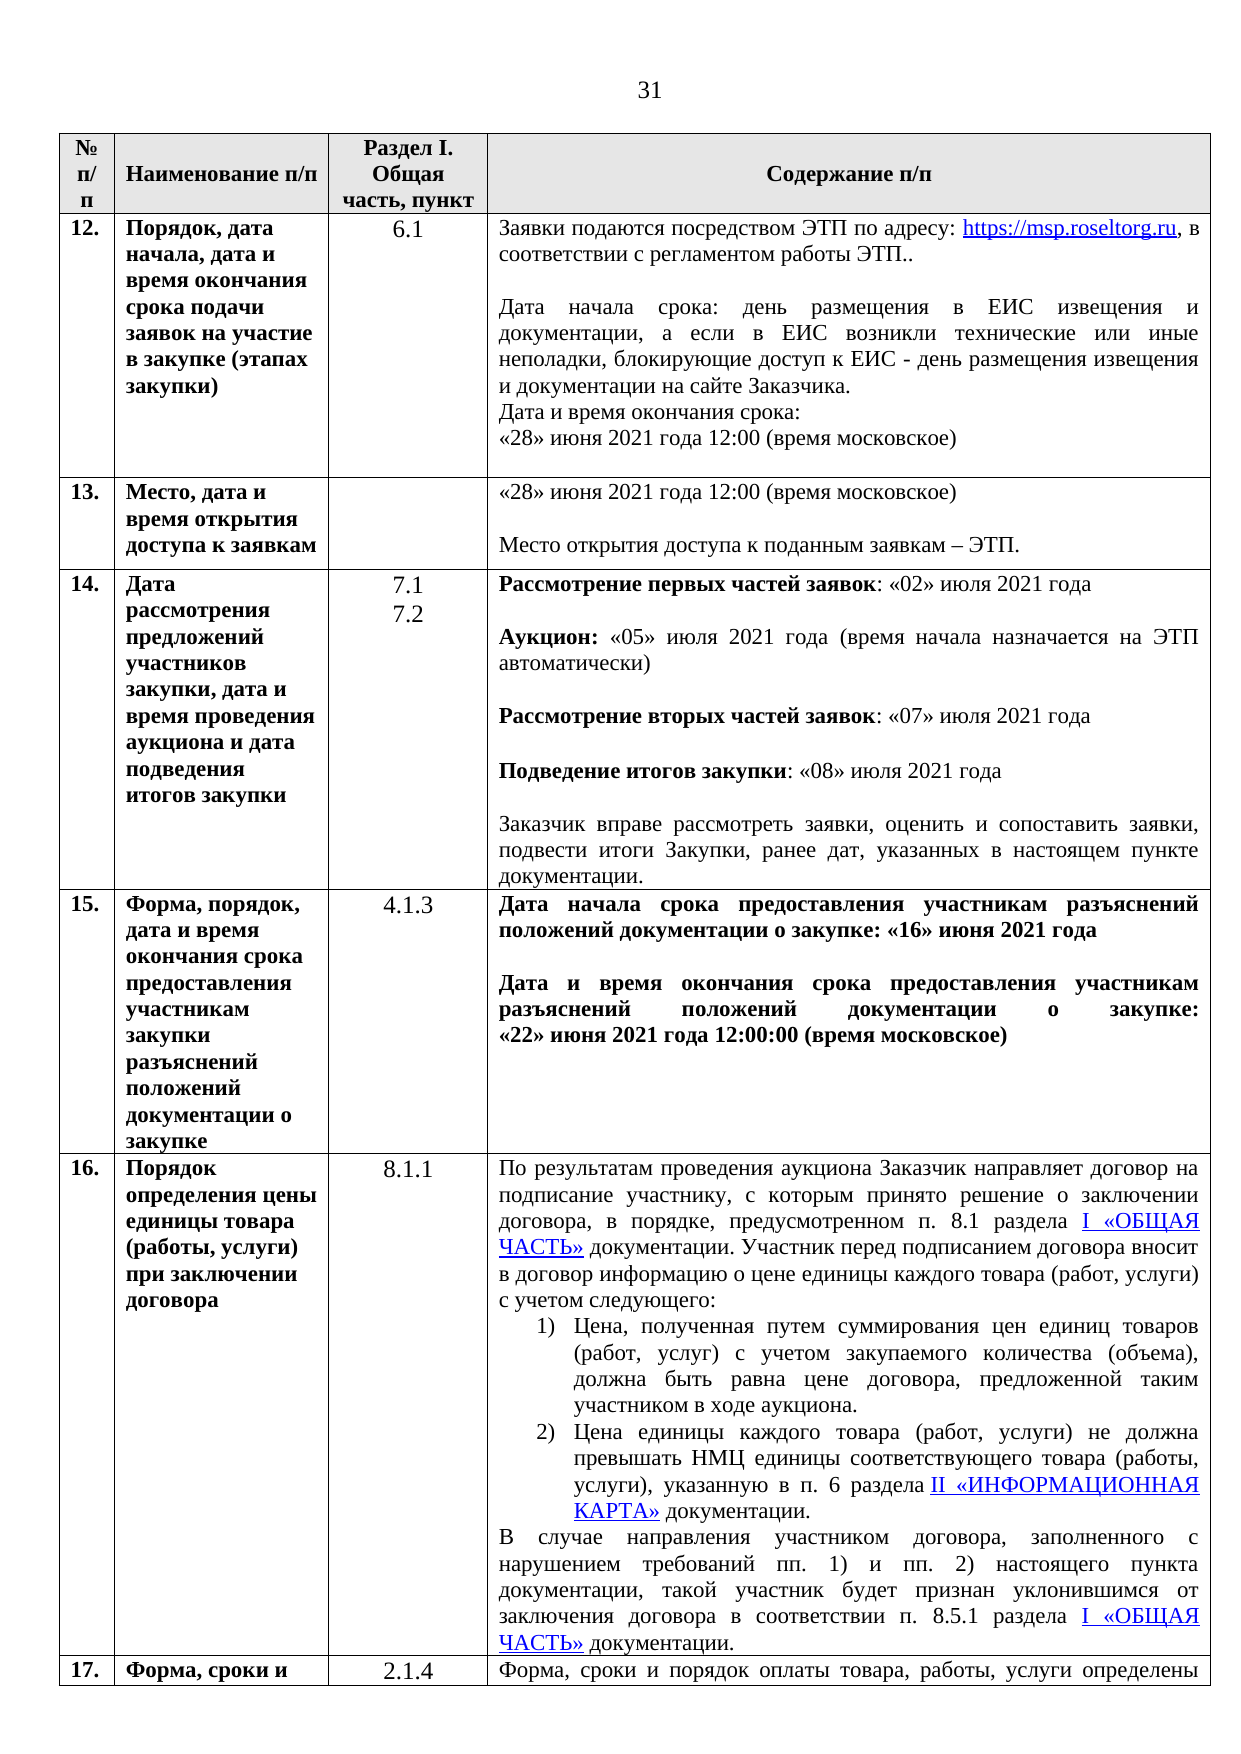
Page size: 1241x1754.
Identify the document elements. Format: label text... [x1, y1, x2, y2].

table_cell Порядок определения цены единицы товара (работы, услуги) при заключении договора [115, 1154, 328, 1655]
table_header № п/п [60, 134, 114, 213]
table_cell Дата рассмотрения предложений участников закупки, дата и время проведения аукциона и дата подведения итогов закупки [115, 570, 328, 889]
table_cell [60, 478, 114, 569]
table_cell [60, 1154, 114, 1655]
table_header Раздел I. Общая часть, пункт [329, 134, 487, 213]
table_cell Заявки подаются посредством ЭТП по адресу: https://msp.roseltorg.ru, в соответствии с регламентом работы ЭТП.. Дата начала срока: день размещения в ЕИС извещения и документации, а если в ЕИС возникли технические или иные неполадки, блокирующие доступ к ЕИС - день размещения извещения и документации на сайте Заказчика. Дата и время окончания срока: 12:00 (время московское) [488, 214, 1210, 477]
table_cell [60, 1656, 114, 1685]
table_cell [488, 1656, 1210, 1685]
table_cell 6.1 [329, 214, 487, 477]
table_cell 7.1 7.2 [329, 570, 487, 889]
table_cell 8.1.1 [329, 1154, 487, 1655]
table_cell [60, 214, 114, 477]
table_cell [60, 890, 114, 1153]
table_cell [60, 570, 114, 889]
table_header Содержание п/п [488, 134, 1210, 213]
table_cell По результатам проведения аукциона Заказчик направляет договор на подписание участнику, с которым принято решение о заключении договора, в порядке, предусмотренном п. 8.1 раздела I «ОБЩАЯ ЧАСТЬ» документации. Участник перед подписанием договора вносит в договор информацию о цене единицы каждого товара (работ, услуги) с учетом следующего: Цена, полученная путем суммирования цен единиц товаров (работ, услуг) с учетом закупаемого количества (объема), должна быть равна цене договора, предложенной таким участником в ходе аукциона. Цена единицы каждого товара (работ, услуги) не должна превышать НМЦ единицы соответствующего товара (работы, услуги), указанную в п. 6 раздела II «ИНФОРМАЦИОННАЯ КАРТА» документации. В случае направления участником договора, заполненного с нарушением требований пп. 1) и пп. 2) настоящего пункта документации, такой участник будет признан уклонившимся от заключения договора в соответствии п. 8.5.1 раздела I «ОБЩАЯ ЧАСТЬ» документации. [488, 1154, 1210, 1655]
table_cell Место, дата и время открытия доступа к заявкам [115, 478, 328, 569]
table_cell Рассмотрение первых частей заявок: Аукцион: (время начала назначается на ЭТП автоматически) Рассмотрение вторых частей заявок: Подведение итогов закупки: Заказчик вправе рассмотреть заявки, оценить и сопоставить заявки, подвести итоги Закупки, ранее дат, указанных в настоящем пункте документации. [488, 570, 1210, 889]
table_cell 12:00 (время московское) Место открытия доступа к поданным заявкам – ЭТП. [488, 478, 1210, 569]
table_cell 2.1.4 [329, 1656, 487, 1685]
table_header Наименование п/п [115, 134, 328, 213]
table_cell Форма, порядок, дата и время окончания срока предоставления участникам закупки разъяснений положений документации о закупке [115, 890, 328, 1153]
table_cell [329, 478, 487, 569]
table_cell 4.1.3 [329, 890, 487, 1153]
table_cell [115, 1656, 328, 1685]
table_cell Дата начала срока предоставления участникам разъяснений положений документации о закупке: Дата и время окончания срока предоставления участникам разъяснений положений документации о закупке: 12:00:00 (время московское) [488, 890, 1210, 1153]
table_cell Порядок, дата начала, дата и время окончания срока подачи заявок на участие в закупке (этапах закупки) [115, 214, 328, 477]
